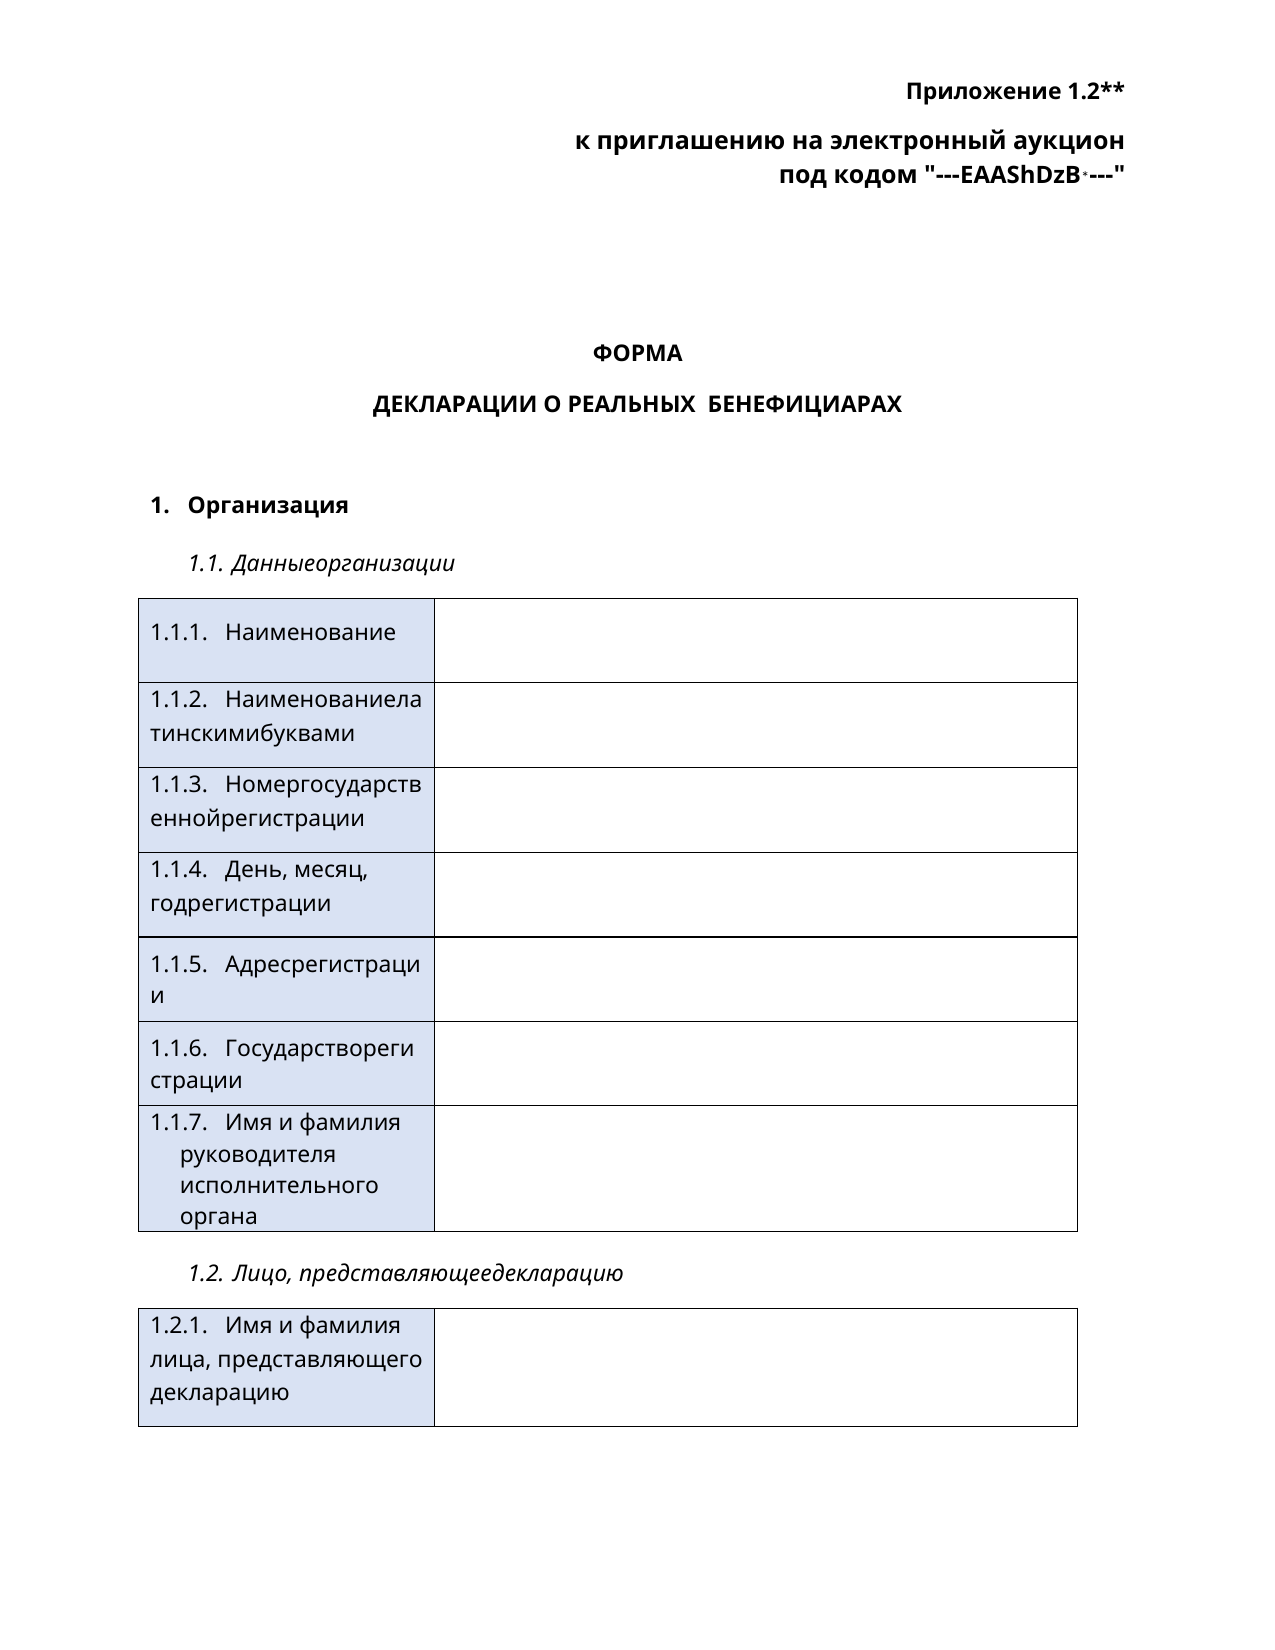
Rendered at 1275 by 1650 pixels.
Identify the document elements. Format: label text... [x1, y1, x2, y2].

table_cell [435, 683, 1077, 767]
table_cell Номергосударственнойрегистрации [139, 768, 434, 852]
table_cell [435, 1022, 1077, 1105]
text ДЕКЛАРАЦИИ О РЕАЛЬНЫХ БЕНЕФИЦИАРАХ [150, 388, 1125, 419]
list Лицо, представляющеедекларацию [187, 1257, 1125, 1288]
table_cell Государстворегистрации [139, 1022, 434, 1105]
table_header Имя и фамилия лица, представляющего декларацию [139, 1309, 434, 1426]
table_cell Адресрегистрации [139, 938, 434, 1021]
table_header [435, 599, 1077, 682]
text к приглашению на электронный аукцион [150, 123, 1125, 157]
table_cell [435, 768, 1077, 852]
table_header Наименование [139, 599, 434, 682]
table_cell [435, 938, 1077, 1021]
table_cell День, месяц, годрегистрации [139, 853, 434, 936]
list Данныеорганизации [187, 547, 1125, 578]
text под кодом "---EAAShDzB*---" [150, 157, 1125, 191]
table_cell Наименованиелатинскимибуквами [139, 683, 434, 767]
text ФОРМА [150, 337, 1125, 368]
table_cell Имя и фамилия руководителя исполнительного органа [139, 1106, 434, 1231]
text Приложение 1.2** [150, 75, 1125, 106]
list Организация [150, 488, 1125, 520]
table_header [435, 1309, 1077, 1426]
table_cell [435, 853, 1077, 936]
table_cell [435, 1106, 1077, 1231]
